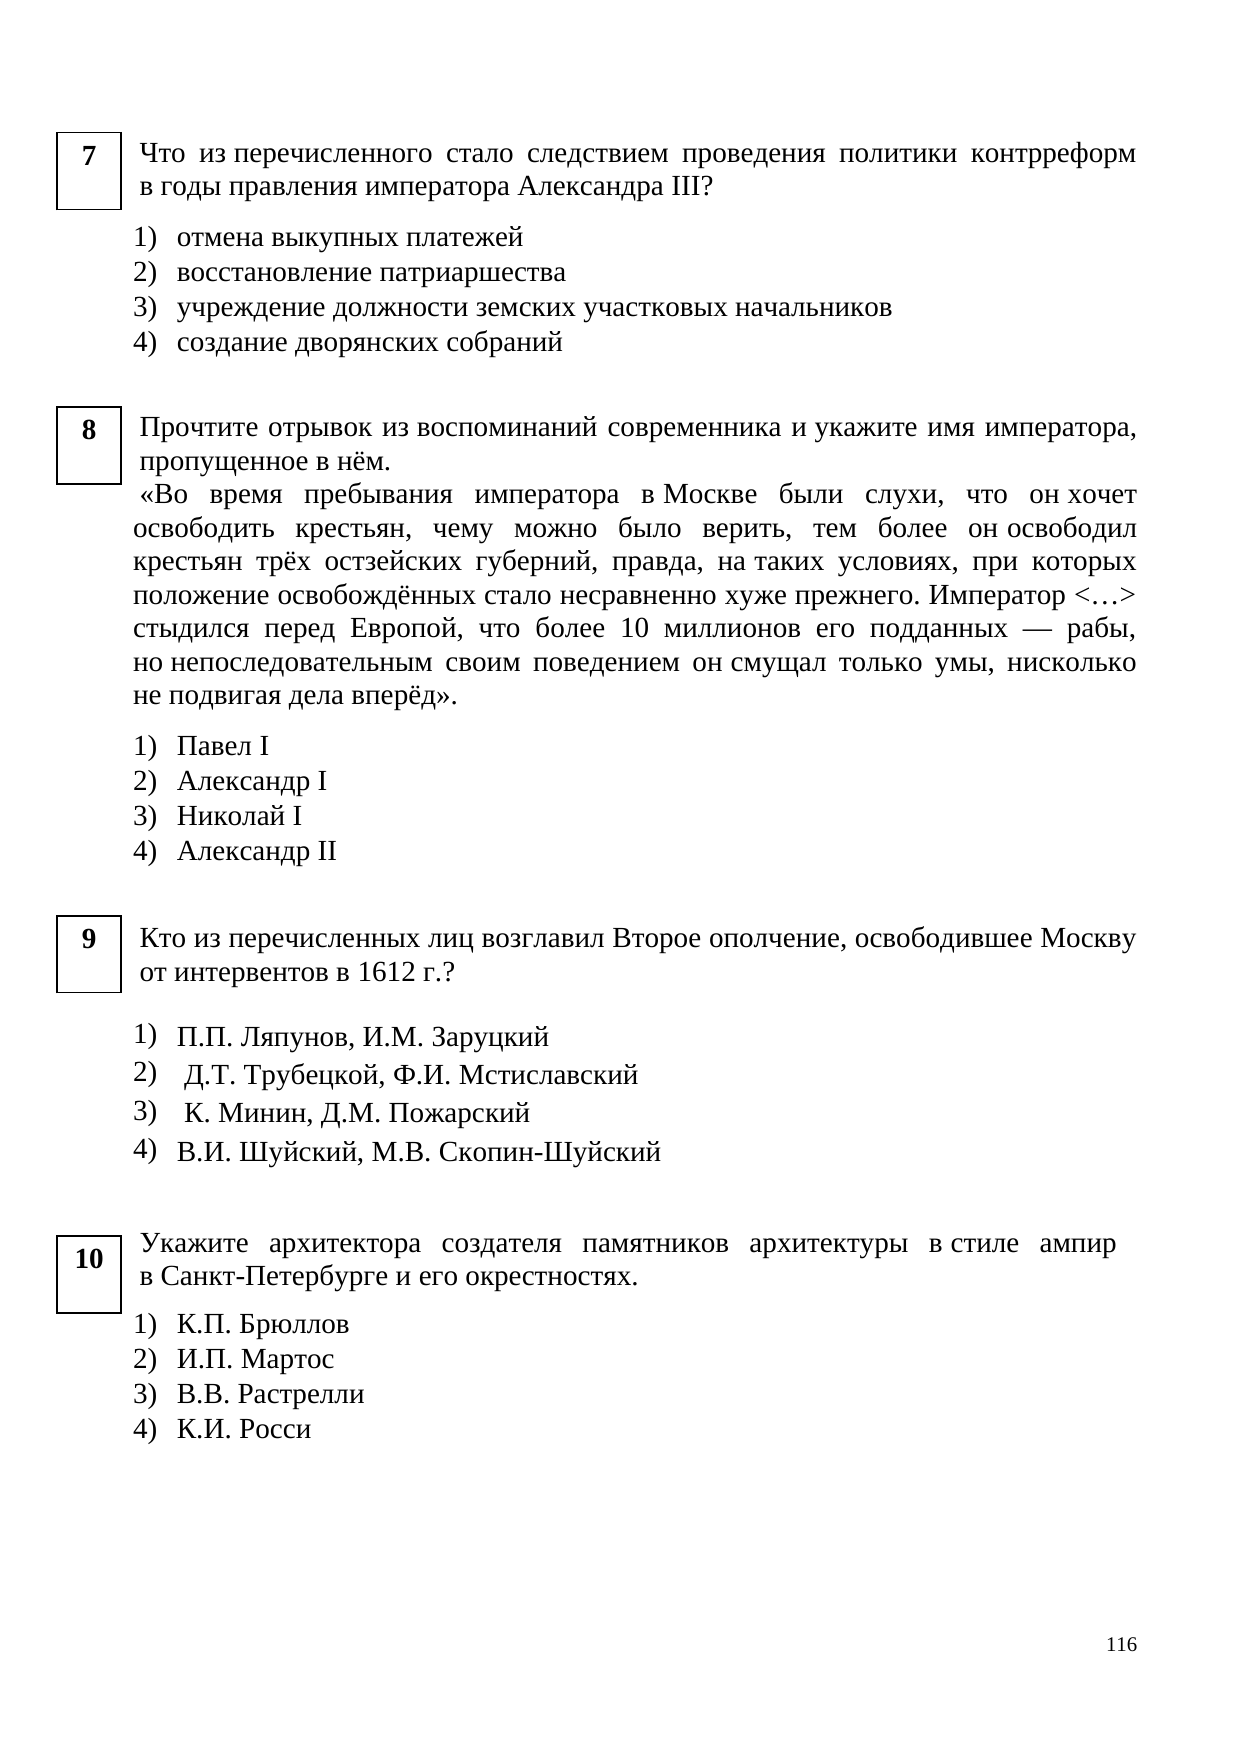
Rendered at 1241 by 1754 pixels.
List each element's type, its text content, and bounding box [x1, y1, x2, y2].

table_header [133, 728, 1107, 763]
text Что из перечисленного стало следствием проведения политики контрреформ в годы правления императора Александра III? [133, 135, 1137, 202]
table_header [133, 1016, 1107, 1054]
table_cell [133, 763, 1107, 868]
text Прочтите отрывок из воспоминаний современника и укажите имя императора, пропущенное в нём. [133, 409, 1137, 476]
text 7 [58, 136, 120, 207]
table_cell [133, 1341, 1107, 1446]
text «Во время пребывания императора в Москве были слухи, что он хочет освободить крестьян, чему можно было верить, тем более он освободил крестьян трёх остзейских губерний, правда, на таких условиях, при которых положение освобождённых стало несравненно хуже прежнего. Император <…> стыдился перед Европой, что более 10 миллионов его подданных — рабы, но непоследовательным своим поведением он смущал только умы, нисколько не подвигая дела вперёд». [133, 476, 1137, 711]
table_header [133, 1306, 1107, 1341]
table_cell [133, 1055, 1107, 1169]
text Кто из перечисленных лиц возглавил Второе ополчение, освободившее Москву от интервентов в 1612 г.? [133, 920, 1137, 987]
text 9 [58, 919, 120, 990]
text 8 [58, 410, 120, 481]
text 10 [58, 1239, 120, 1310]
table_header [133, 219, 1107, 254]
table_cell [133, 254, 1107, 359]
text Укажите архитектора создателя памятников архитектуры в стиле ампир в Санкт-Петербурге и его окрестностях. [133, 1225, 1137, 1292]
